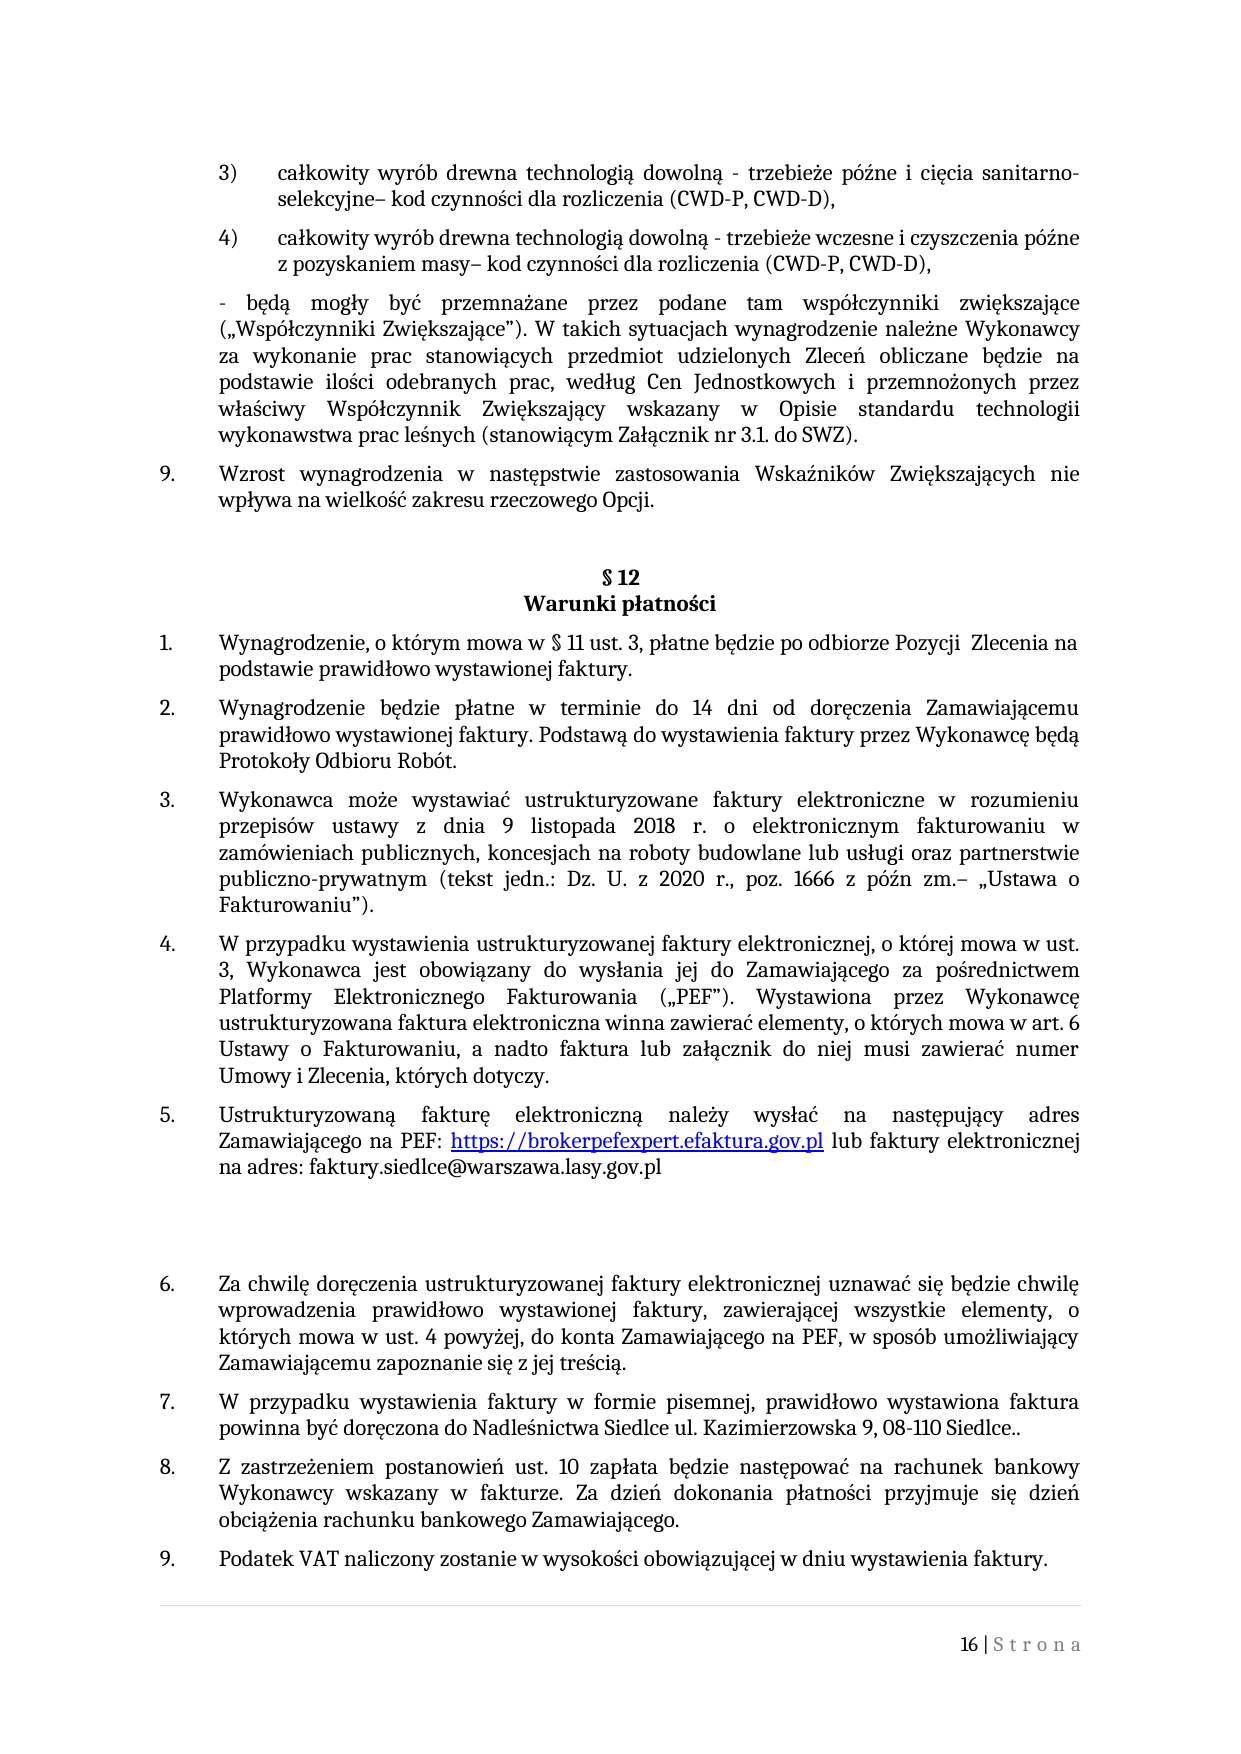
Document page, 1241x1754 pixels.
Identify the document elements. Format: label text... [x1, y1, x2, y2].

list Podatek VAT naliczony zostanie w wysokości obowiązującej w dniu wystawienia faktury. [159, 1545, 1081, 1572]
list Wynagrodzenie, o którym mowa w § 11 ust. 3, płatne będzie po odbiorze Pozycji Zlecenia na podstawie prawidłowo wystawionej faktury. [159, 630, 1081, 682]
list Za chwilę doręczenia ustrukturyzowanej faktury elektronicznej uznawać się będzie chwilę wprowadzenia prawidłowo wystawionej faktury, zawierającej wszystkie elementy, o których mowa w ust. 4 powyżej, do konta Zamawiającego na PEF, w sposób umożliwiający Zamawiającemu zapoznanie się z jej treścią. [159, 1271, 1081, 1376]
list Wynagrodzenie będzie płatne w terminie do 14 dni od doręczenia Zamawiającemu prawidłowo wystawionej faktury. Podstawą do wystawienia faktury przez Wykonawcę będą Protokoły Odbioru Robót. [159, 695, 1081, 774]
list W przypadku wystawienia faktury w formie pisemnej, prawidłowo wystawiona faktura powinna być doręczona do Nadleśnictwa Siedlce ul. Kazimierzowska 9, 08-110 Siedlce.. [159, 1389, 1081, 1441]
text 4) całkowity wyrób drewna technologią dowolną - trzebieże wczesne i czyszczenia późne z pozyskaniem masy– kod czynności dla rozliczenia (CWD-P, CWD-D), [218, 225, 1081, 277]
list W przypadku wystawienia ustrukturyzowanej faktury elektronicznej, o której mowa w ust. 3, Wykonawca jest obowiązany do wysłania jej do Zamawiającego za pośrednictwem Platformy Elektronicznego Fakturowania („PEF”). Wystawiona przez Wykonawcę ustrukturyzowana faktura elektroniczna winna zawierać elementy, o których mowa w art. 6 Ustawy o Fakturowaniu, a nadto faktura lub załącznik do niej musi zawierać numer Umowy i Zlecenia, których dotyczy. [159, 931, 1081, 1089]
text - będą mogły być przemnażane przez podane tam współczynniki zwiększające („Współczynniki Zwiększające”). W takich sytuacjach wynagrodzenie należne Wykonawcy za wykonanie prac stanowiących przedmiot udzielonych Zleceń obliczane będzie na podstawie ilości odebranych prac, według Cen Jednostkowych i przemnożonych przez właściwy Współczynnik Zwiększający wskazany w Opisie standardu technologii wykonawstwa prac leśnych (stanowiącym Załącznik nr 3.1. do SWZ). [218, 290, 1081, 448]
text 3) całkowity wyrób drewna technologią dowolną - trzebieże późne i cięcia sanitarno-selekcyjne– kod czynności dla rozliczenia (CWD-P, CWD-D), [218, 159, 1081, 212]
text § 12 Warunki płatności [159, 564, 1081, 617]
list Ustrukturyzowaną fakturę elektroniczną należy wysłać na następujący adres Zamawiającego na PEF: https://brokerpefexpert.efaktura.gov.pl lub faktury elektronicznej na adres: faktury.siedlce@warszawa.lasy.gov.pl [159, 1101, 1081, 1181]
list Wykonawca może wystawiać ustrukturyzowane faktury elektroniczne w rozumieniu przepisów ustawy z dnia 9 listopada 2018 r. o elektronicznym fakturowaniu w zamówieniach publicznych, koncesjach na roboty budowlane lub usługi oraz partnerstwie publiczno-prywatnym (tekst jedn.: Dz. U. z 2020 r., poz. 1666 z późn zm.– „Ustawa o Fakturowaniu”). [159, 787, 1081, 918]
list Z zastrzeżeniem postanowień ust. 10 zapłata będzie następować na rachunek bankowy Wykonawcy wskazany w fakturze. Za dzień dokonania płatności przyjmuje się dzień obciążenia rachunku bankowego Zamawiającego. [159, 1454, 1081, 1533]
text 9. Wzrost wynagrodzenia w następstwie zastosowania Wskaźników Zwiększających nie wpływa na wielkość zakresu rzeczowego Opcji. [159, 461, 1081, 513]
